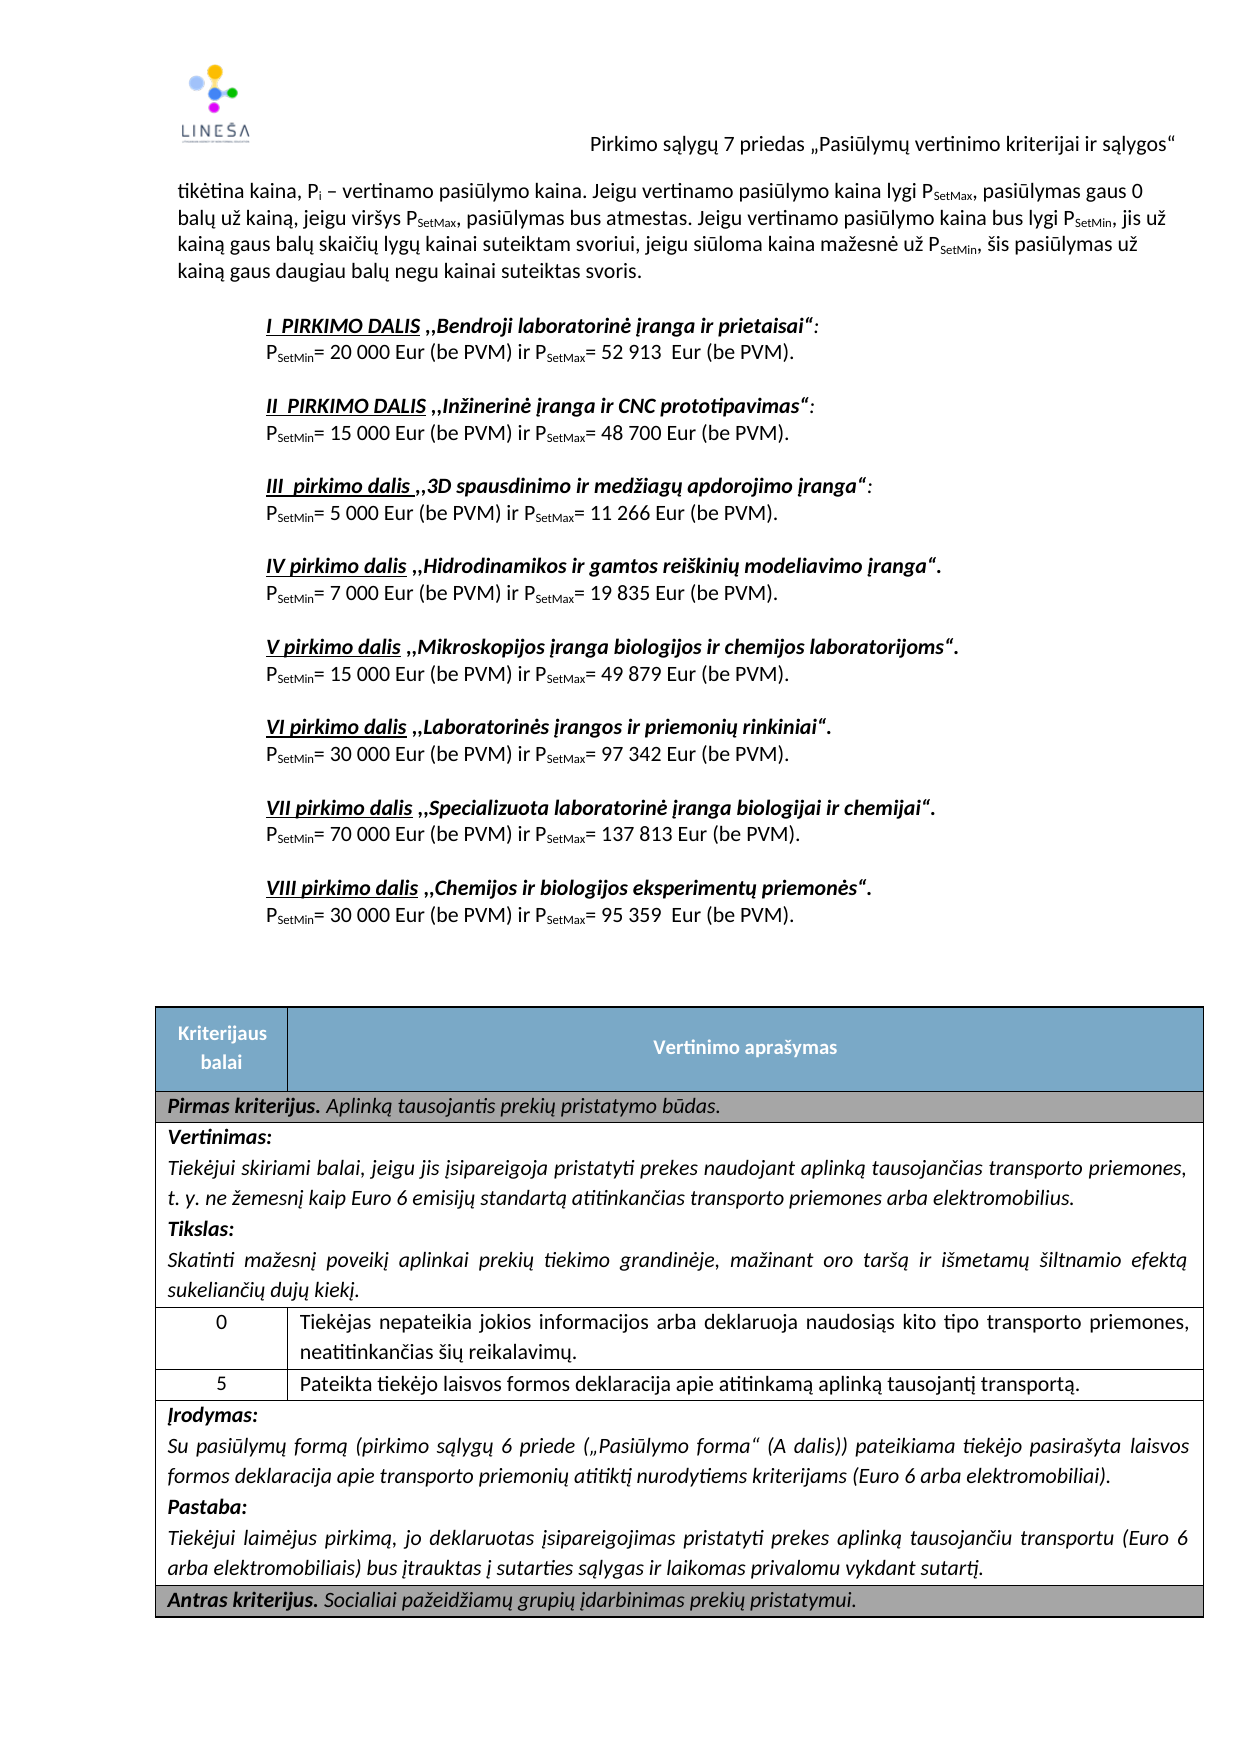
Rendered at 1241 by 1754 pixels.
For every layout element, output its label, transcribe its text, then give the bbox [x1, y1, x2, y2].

list PSetMin= 70 000 Eur (be PVM) ir PSetMax= 137 813 Eur (be PVM). [266, 820, 1181, 847]
list PSetMin= 20 000 Eur (be PVM) ir PSetMax= 52 913 Eur (be PVM). [266, 338, 1181, 365]
list III pirkimo dalis ,,3D spausdinimo ir medžiagų apdorojimo įranga“: [266, 472, 1181, 499]
list VII pirkimo dalis ,,Specializuota laboratorinė įranga biologijai ir chemijai“. [266, 794, 1181, 820]
list II PIRKIMO DALIS ,,Inžinerinė įranga ir CNC prototipavimas“: [266, 392, 1181, 419]
table_cell Tiekėjas nepateikia jokios informacijos arba deklaruoja naudosiąs kito tipo transporto priemones, neatitinkančias šių reikalavimų. [288, 1308, 1203, 1369]
list IV pirkimo dalis ,,Hidrodinamikos ir gamtos reiškinių modeliavimo įranga“. [266, 553, 1181, 579]
list PSetMin= 7 000 Eur (be PVM) ir PSetMax= 19 835 Eur (be PVM). [266, 579, 1181, 606]
table_header Vertinimo aprašymas [288, 1008, 1203, 1091]
table_cell 5 [156, 1370, 287, 1400]
list PSetMin= 15 000 Eur (be PVM) ir PSetMax= 49 879 Eur (be PVM). [266, 660, 1181, 686]
list V pirkimo dalis ,,Mikroskopijos įranga biologijos ir chemijos laboratorijoms“. [266, 633, 1181, 660]
table_cell Įrodymas: Su pasiūlymų formą (pirkimo sąlygų 6 priede („Pasiūlymo forma“ (A dalis)) pateikiama tiekėjo pasirašyta laisvos formos deklaracija apie transporto priemonių atitiktį nurodytiems kriterijams (Euro 6 arba elektromobiliai). Pastaba: Tiekėjui laimėjus pirkimą, jo deklaruotas įsipareigojimas pristatyti prekes aplinką tausojančiu transportu (Euro 6 arba elektromobiliais) bus įtrauktas į sutarties sąlygas ir laikomas privalomu vykdant sutartį. [156, 1401, 1203, 1585]
table_cell Vertinimas: Tiekėjui skiriami balai, jeigu jis įsipareigoja pristatyti prekes naudojant aplinką tausojančias transporto priemones, t. y. ne žemesnį kaip Euro 6 emisijų standartą atitinkančias transporto priemones arba elektromobilius. Tikslas: Skatinti mažesnį poveikį aplinkai prekių tiekimo grandinėje, mažinant oro taršą ir išmetamų šiltnamio efektą sukeliančių dujų kiekį. [156, 1123, 1203, 1307]
table_cell Antras kriterijus. Socialiai pažeidžiamų grupių įdarbinimas prekių pristatymui. [156, 1586, 1203, 1616]
picture [177, 59, 255, 151]
list PSetMin= 5 000 Eur (be PVM) ir PSetMax= 11 266 Eur (be PVM). [266, 499, 1181, 526]
table_cell 0 [156, 1308, 287, 1369]
table_cell Pirmas kriterijus. Aplinką tausojantis prekių pristatymo būdas. [156, 1092, 1203, 1122]
list VIII pirkimo dalis ,,Chemijos ir biologijos eksperimentų priemonės“. [266, 874, 1181, 901]
list PSetMin= 30 000 Eur (be PVM) ir PSetMax= 95 359 Eur (be PVM). [266, 901, 1181, 927]
list PSetMin= 30 000 Eur (be PVM) ir PSetMax= 97 342 Eur (be PVM). [266, 740, 1181, 767]
table_header Kriterijaus balai [156, 1008, 287, 1091]
list PSetMin= 15 000 Eur (be PVM) ir PSetMax= 48 700 Eur (be PVM). [266, 419, 1181, 446]
list VI pirkimo dalis ,,Laboratorinės įrangos ir priemonių rinkiniai“. [266, 713, 1181, 740]
list I PIRKIMO DALIS ,,Bendroji laboratorinė įranga ir prietaisai“: [266, 312, 1181, 338]
table_cell Pateikta tiekėjo laisvos formos deklaracija apie atitinkamą aplinką tausojantį transportą. [288, 1370, 1203, 1400]
